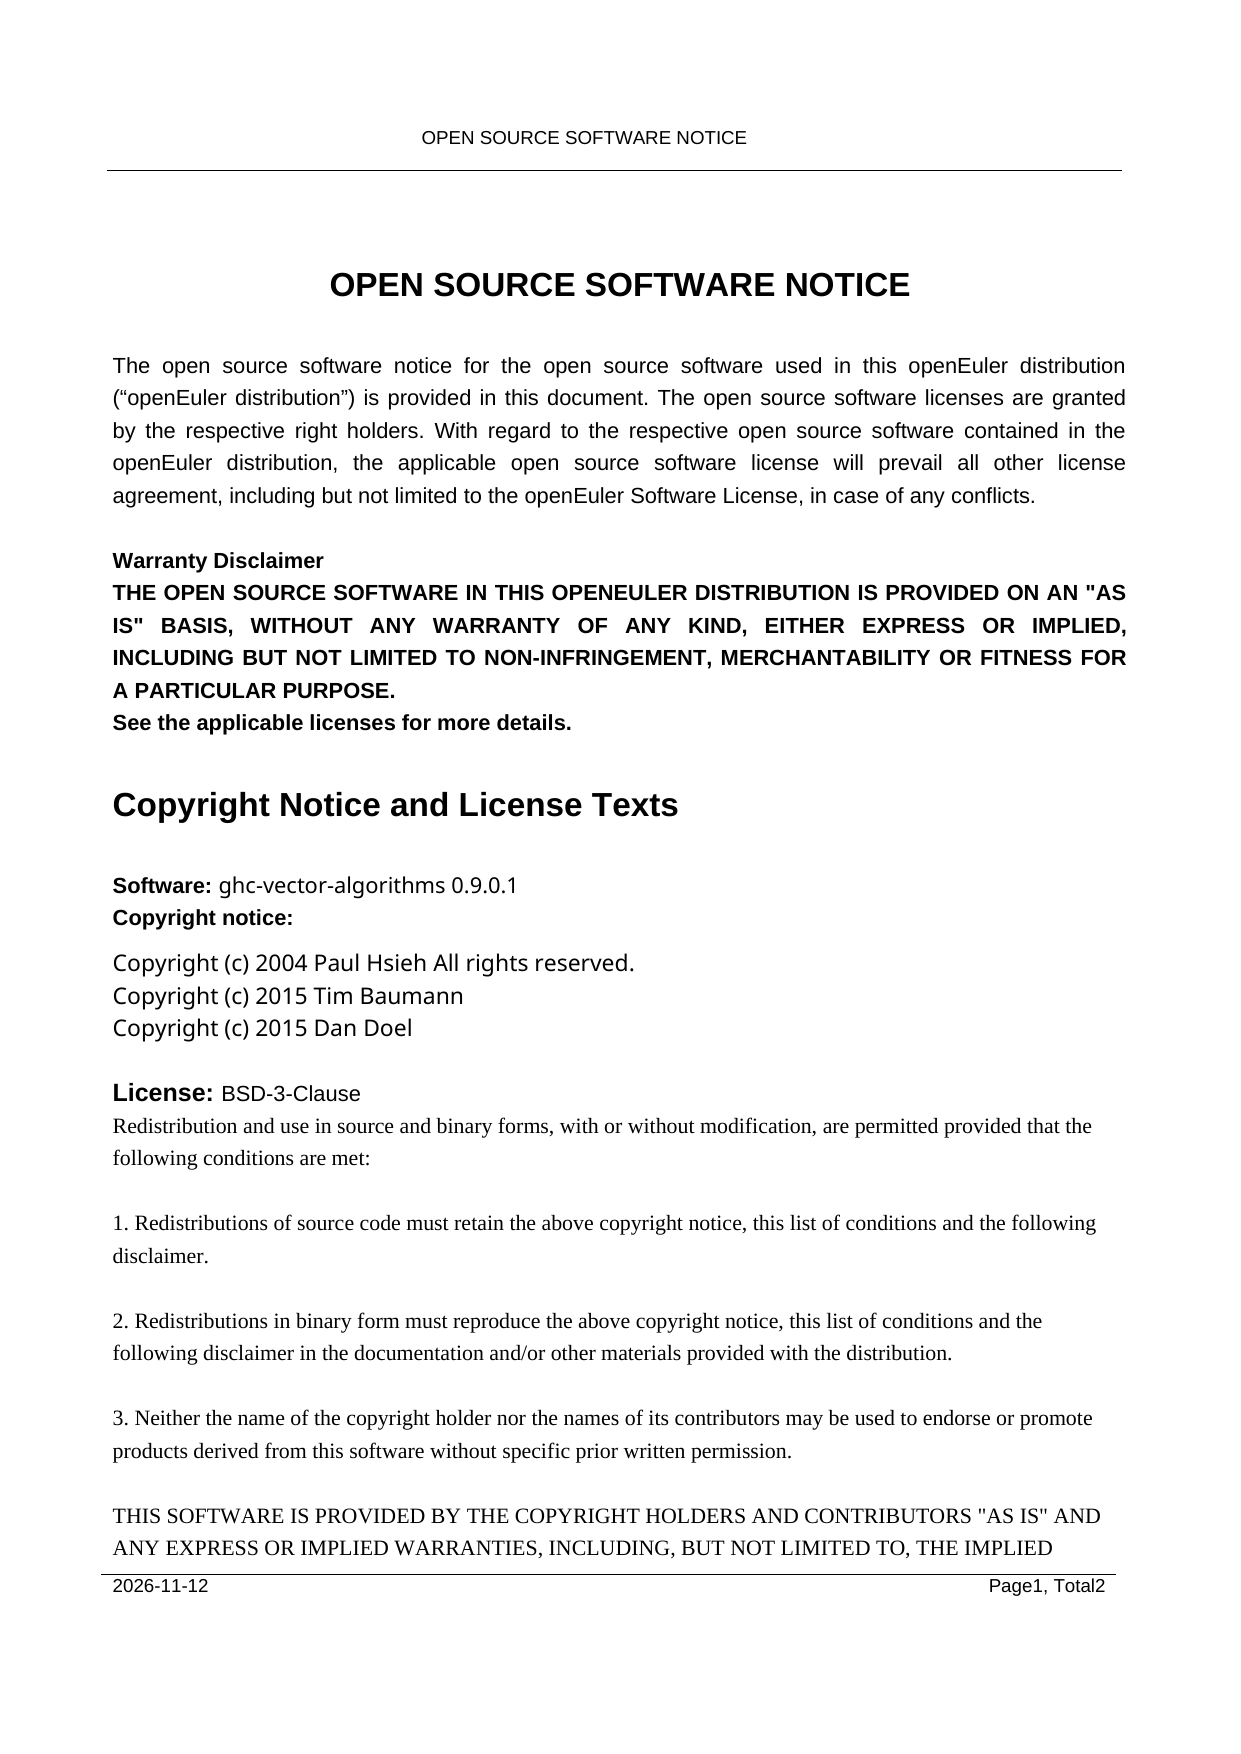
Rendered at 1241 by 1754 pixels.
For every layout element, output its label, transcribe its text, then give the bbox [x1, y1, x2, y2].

text OPEN SOURCE SOFTWARE NOTICE [112, 251, 1128, 316]
text Copyright (c) 2004 Paul Hsieh All rights reserved. Copyright (c) 2015 Tim Baumann Copyright (c) 2015 Dan Doel [112, 947, 1128, 1077]
text THE OPEN SOURCE SOFTWARE IN THIS OPENEULER DISTRIBUTION IS PROVIDED ON AN "AS IS" BASIS, WITHOUT ANY WARRANTY OF ANY KIND, EITHER EXPRESS OR IMPLIED, INCLUDING BUT NOT LIMITED TO NON-INFRINGEMENT, MERCHANTABILITY OR FITNESS FOR A PARTICULAR PURPOSE. See the applicable licenses for more details. [112, 576, 1128, 739]
title Software: ghc-vector-algorithms 0.9.0.1 [112, 869, 1128, 901]
text Copyright Notice and License Texts [112, 771, 1128, 836]
text The open source software notice for the open source software used in this openEuler distribution (“openEuler distribution”) is provided in this document. The open source software licenses are granted by the respective right holders. With regard to the respective open source software contained in the openEuler distribution, the applicable open source software license will prevail all other license agreement, including but not limited to the openEuler Software License, in case of any conflicts. [112, 349, 1128, 511]
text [112, 1109, 1128, 1564]
text License: BSD-3-Clause [112, 1077, 1128, 1109]
text Warranty Disclaimer [112, 544, 1128, 576]
text Copyright notice: [112, 901, 1128, 934]
